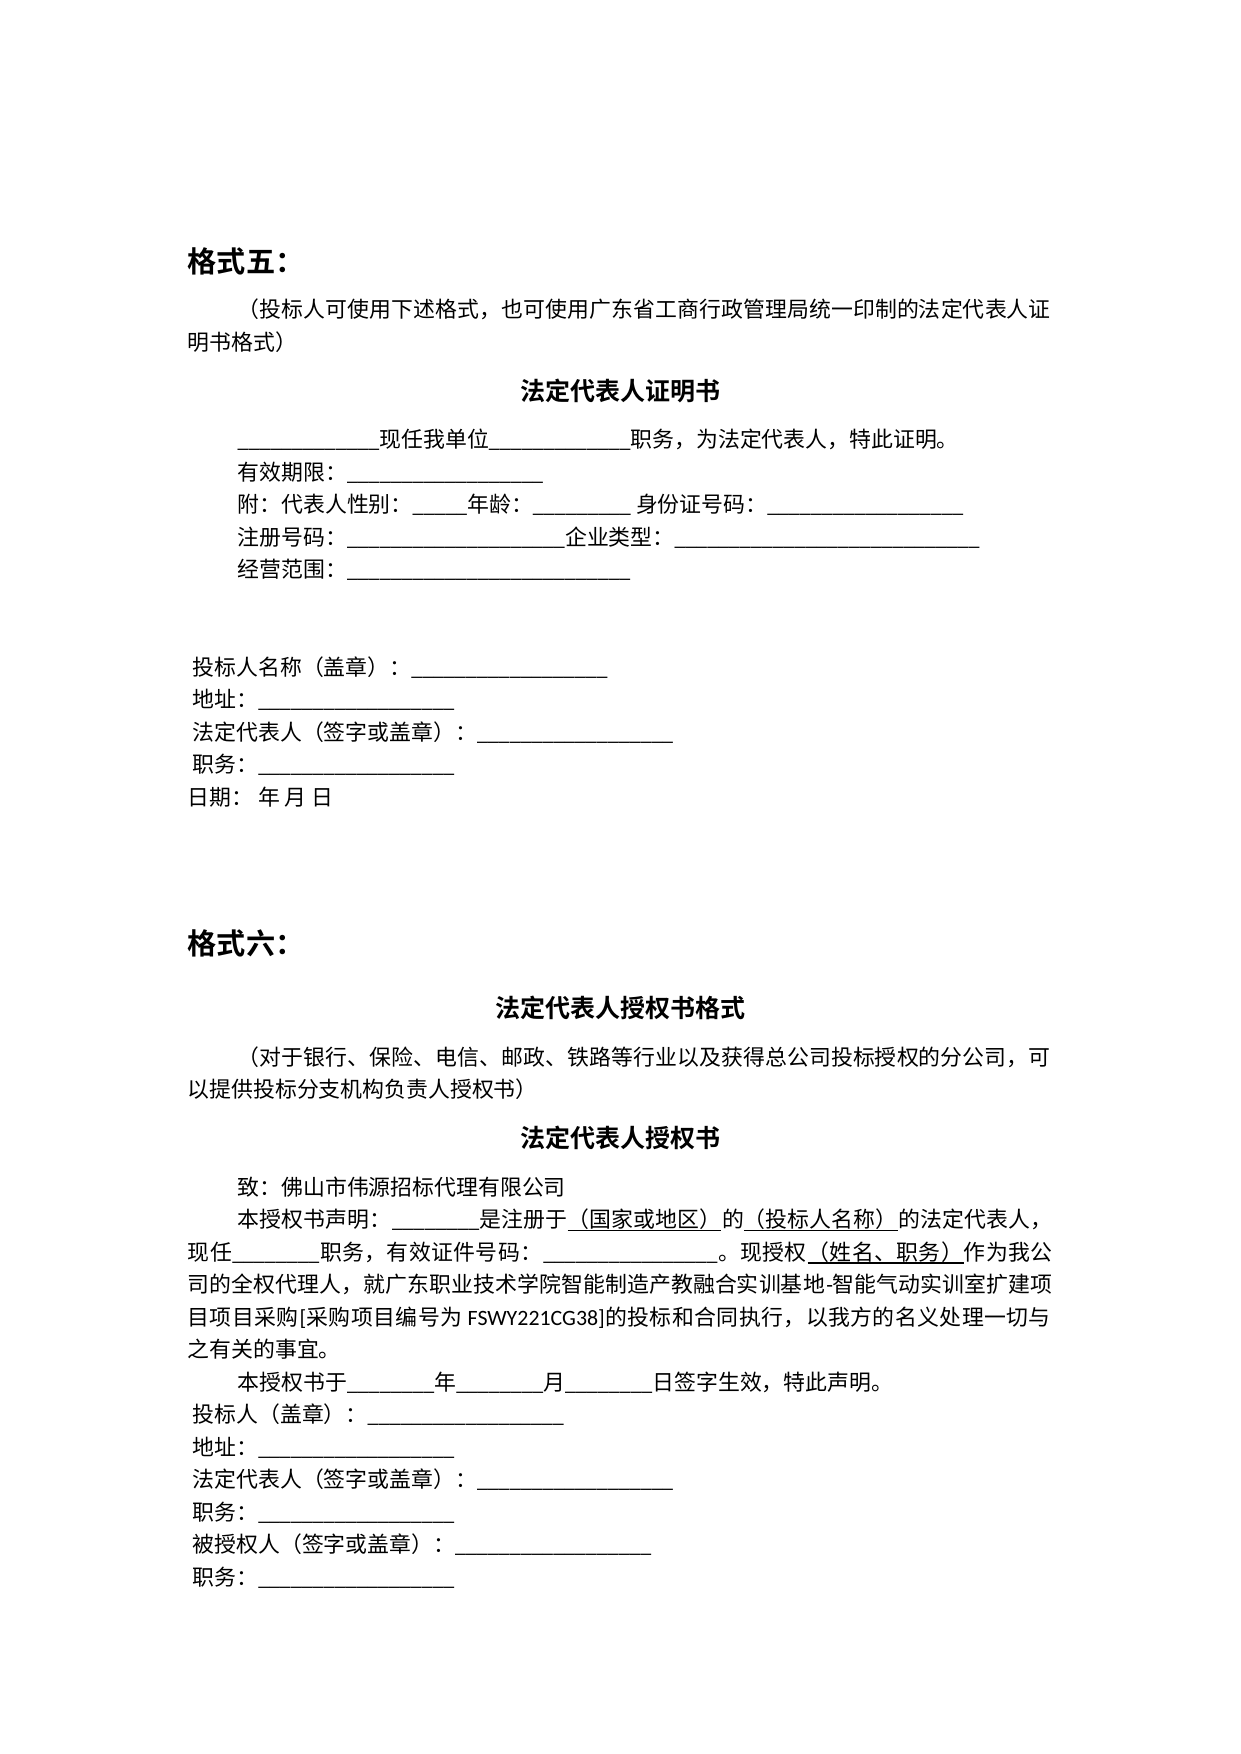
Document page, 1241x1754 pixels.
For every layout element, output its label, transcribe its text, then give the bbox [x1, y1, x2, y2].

text 法定代表人（签字或盖章）：__________________ [187, 714, 1053, 747]
text 附：代表人性别：_____年龄：_________ 身份证号码：__________________ [187, 487, 1053, 519]
text 本授权书声明：________是注册于（国家或地区）的（投标人名称）的法定代表人，现任________职务，有效证件号码：________________。现授权（姓名、职务）作为我公司的全权代理人，就广东职业技术学院智能制造产教融合实训基地-智能气动实训室扩建项目项目采购[采购项目编号为FSWY221CG38]的投标和合同执行，以我方的名义处理一切与之有关的事宜。 [187, 1202, 1053, 1364]
text 职务：__________________ [187, 747, 1053, 779]
text 法定代表人证明书 [187, 357, 1053, 422]
text 职务：__________________ [187, 1559, 1053, 1592]
text 格式五： [187, 227, 1053, 292]
text _____________现任我单位_____________职务，为法定代表人，特此证明。 [187, 422, 1053, 454]
text 法定代表人（签字或盖章）：__________________ [187, 1462, 1053, 1494]
text 致：佛山市伟源招标代理有限公司 [187, 1169, 1053, 1202]
text 法定代表人授权书 [187, 1104, 1053, 1169]
text 有效期限：__________________ [187, 454, 1053, 487]
text 日期： 年 月 日 [187, 779, 1053, 812]
text 地址：__________________ [187, 682, 1053, 714]
text 格式六： [187, 909, 1053, 974]
text 地址：__________________ [187, 1429, 1053, 1462]
text 投标人（盖章）：__________________ [187, 1397, 1053, 1429]
text 被授权人（签字或盖章）：__________________ [187, 1527, 1053, 1559]
text 本授权书于________年________月________日签字生效，特此声明。 [187, 1364, 1053, 1397]
text 投标人名称（盖章）：__________________ [187, 649, 1053, 682]
text 经营范围：__________________________ [187, 552, 1053, 584]
text （投标人可使用下述格式，也可使用广东省工商行政管理局统一印制的法定代表人证明书格式） [187, 292, 1053, 357]
text （对于银行、保险、电信、邮政、铁路等行业以及获得总公司投标授权的分公司，可以提供投标分支机构负责人授权书） [187, 1039, 1053, 1104]
text 注册号码：____________________企业类型：____________________________ [187, 519, 1053, 552]
text 职务：__________________ [187, 1494, 1053, 1527]
text 法定代表人授权书格式 [187, 974, 1053, 1039]
